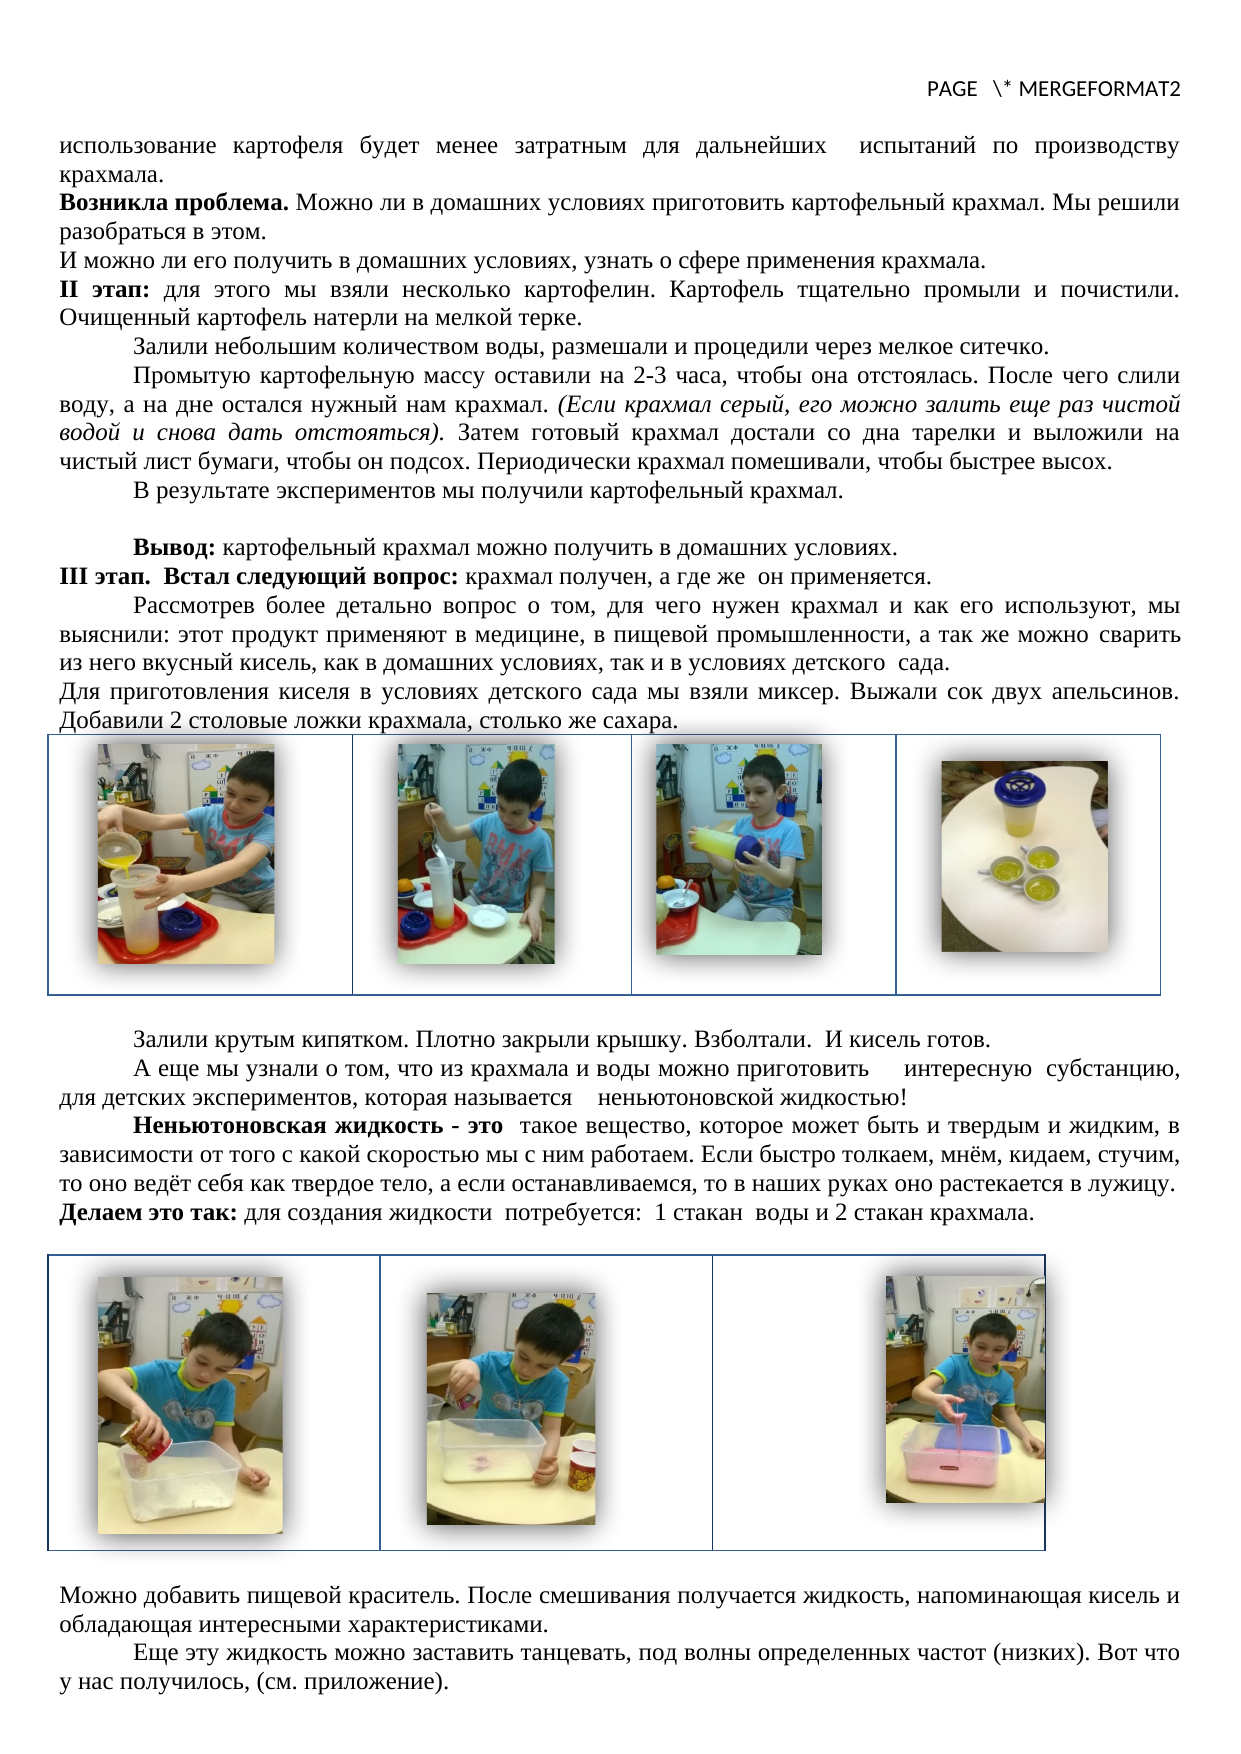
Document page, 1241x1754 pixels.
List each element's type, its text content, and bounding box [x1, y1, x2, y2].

table_header [49, 735, 352, 994]
text Залили небольшим количеством воды, размешали и процедили через мелкое ситечко. [59, 331, 1181, 360]
text Для приготовления киселя в условиях детского сада мы взяли миксер. Выжали сок двух апельсинов. Добавили 2 столовые ложки крахмала, столько же сахара. [59, 676, 1181, 734]
table_header [49, 1256, 99, 1550]
picture [397, 744, 555, 964]
text А еще мы узнали о том, что из крахмала и воды можно приготовить интересную субстанцию, для детских экспериментов, которая называется неньютоновской жидкостью! [59, 1053, 1181, 1111]
table_header [897, 735, 1160, 994]
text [59, 130, 1181, 187]
picture [656, 744, 822, 955]
text Залили крутым кипятком. Плотно закрыли крышку. Взболтали. И кисель готов. [59, 1024, 1181, 1053]
picture [426, 1293, 596, 1525]
text Делаем это так: для создания жидкости потребуется: 1 стакан воды и 2 стакан крахмала. [59, 1197, 1181, 1226]
picture [98, 1277, 283, 1534]
text II этап: для этого мы взяли несколько картофелин. Картофель тщательно промыли и почистили. Очищенный картофель натерли на мелкой терке. [59, 274, 1181, 331]
text Рассмотрев более детально вопрос о том, для чего нужен крахмал и как его используют, мы выяснили: этот продукт применяют в медицине, в пищевой промышленности, а так же можно сварить из него вкусный кисель, как в домашних условиях, так и в условиях детского сада. [59, 590, 1181, 676]
table_header [713, 1256, 1044, 1550]
table_header [353, 735, 631, 994]
text Неньютоновская жидкость - это такое вещество, которое может быть и твердым и жидким, в зависимости от того с какой скоростью мы с ним работаем. Если быстро толкаем, мнём, кидаем, стучим, то оно ведёт себя как твердое тело, а если останавливаемся, то в наших руках оно растекается в лужицу. [59, 1111, 1181, 1197]
table_header [381, 1256, 712, 1550]
text И можно ли его получить в домашних условиях, узнать о сфере применения крахмала. [59, 245, 1181, 274]
picture [886, 1276, 1045, 1503]
table_header [632, 735, 895, 994]
text Возникла проблема. Можно ли в домашних условиях приготовить картофельный крахмал. Мы решили разобраться в этом. [59, 187, 1181, 245]
text Вывод: картофельный крахмал можно получить в домашних условиях. [59, 532, 1181, 561]
text Еще эту жидкость можно заставить танцевать, под волны определенных частот (низких). Вот что у нас получилось, (см. приложение). [59, 1637, 1181, 1695]
picture [97, 744, 275, 964]
text В результате экспериментов мы получили картофельный крахмал. [59, 475, 1181, 504]
text Можно добавить пищевой краситель. После смешивания получается жидкость, напоминающая кисель и обладающая интересными характеристиками. [59, 1580, 1181, 1637]
picture [941, 761, 1108, 952]
text III этап. Встал следующий вопрос: крахмал получен, а где же он применяется. [59, 561, 1181, 590]
text Промытую картофельную массу оставили на 2-3 часа, чтобы она отстоялась. После чего слили воду, а на дне остался нужный нам крахмал. (Если крахмал серый, его можно залить еще раз чистой водой и снова дать отстояться). Затем готовый крахмал достали со дна тарелки и выложили на чистый лист бумаги, чтобы он подсох. Периодически крахмал помешивали, чтобы быстрее высох. [59, 360, 1181, 475]
table_header [279, 1256, 379, 1550]
